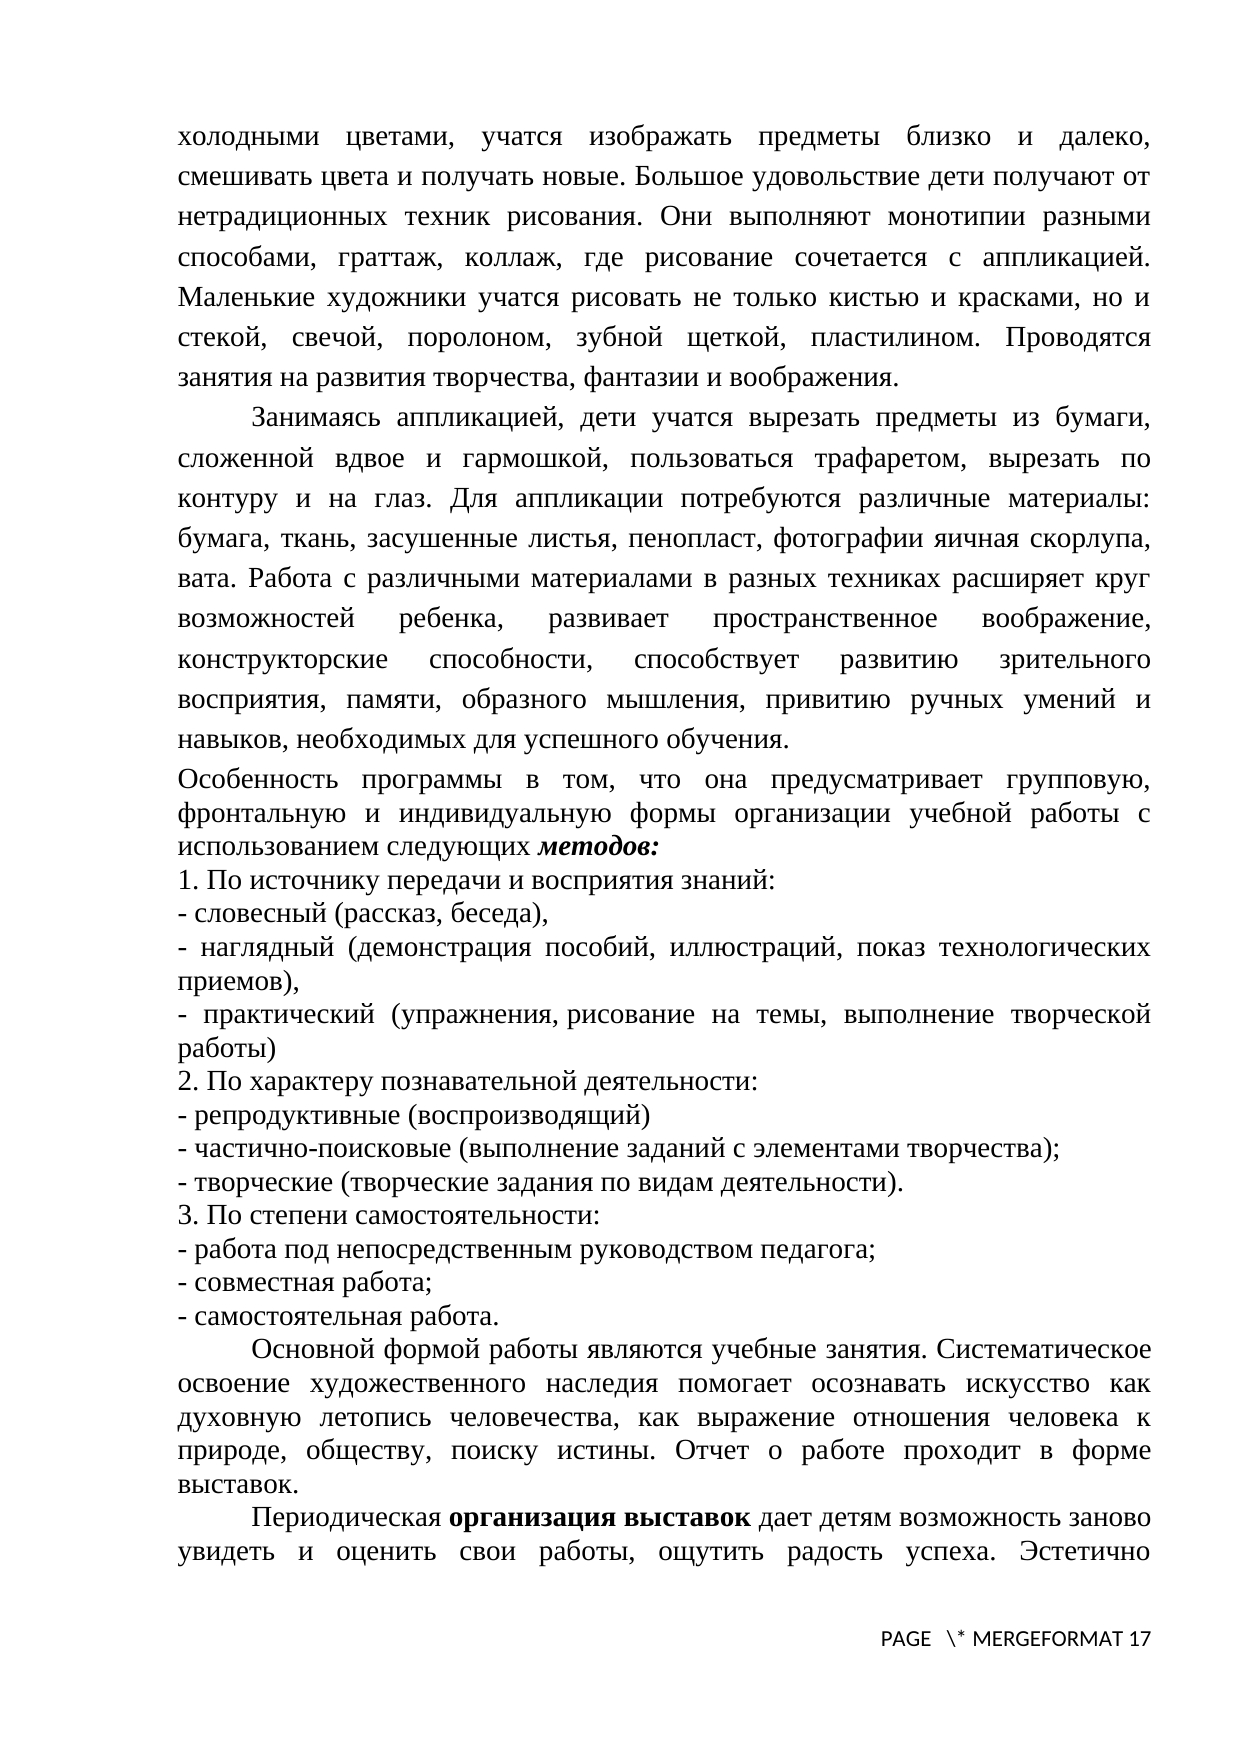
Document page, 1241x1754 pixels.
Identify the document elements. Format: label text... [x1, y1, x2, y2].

text - творческие (творческие задания по видам деятельности). [177, 1164, 1152, 1197]
text 1. По источнику передачи и восприятия знаний: [177, 862, 1152, 896]
text - работа под непосредственным руководством педагога; [177, 1231, 1152, 1264]
text Занимаясь аппликацией, дети учатся вырезать предметы из бумаги, сложенной вдвое и гармошкой, пользоваться трафаретом, вырезать по контуру и на глаз. Для аппликации потребуются различные материалы: бумага, ткань, засушенные листья, пенопласт, фотографии яичная скорлупа, вата. Работа с различными материалами в разных техниках расширяет круг возможностей ребенка, развивает пространственное воображение, конструкторские способности, способствует развитию зрительного восприятия, памяти, образного мышления, привитию ручных умений и навыков, необходимых для успешного обучения. [177, 399, 1152, 755]
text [177, 118, 1152, 393]
text - наглядный (демонстрация пособий, иллюстраций, показ технологических приемов), [177, 929, 1152, 996]
text Особенность программы в том, что она предусматривает групповую, фронтальную и индивидуальную формы организации учебной работы с использованием следующих методов: [177, 761, 1152, 862]
text - частично-поисковые (выполнение заданий с элементами творчества); [177, 1130, 1152, 1164]
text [177, 1499, 1152, 1566]
text Основной формой работы являются учебные занятия. Систематическое освоение художественного наследия помогает осознавать искусство как духовную летопись человечества, как выражение отношения человека к природе, обществу, поиску истины. Отчет о работе проходит в форме выставок. [177, 1332, 1152, 1499]
text - практический (упражнения, рисование на темы, выполнение творческой работы) [177, 996, 1152, 1063]
text 2. По характеру познавательной деятельности: [177, 1063, 1152, 1097]
text - самостоятельная работа. [177, 1298, 1152, 1332]
text - репродуктивные (воспроизводящий) [177, 1097, 1152, 1130]
text - словесный (рассказ, беседа), [177, 896, 1152, 929]
text - совместная работа; [177, 1264, 1152, 1298]
text 3. По степени самостоятельности: [177, 1197, 1152, 1231]
